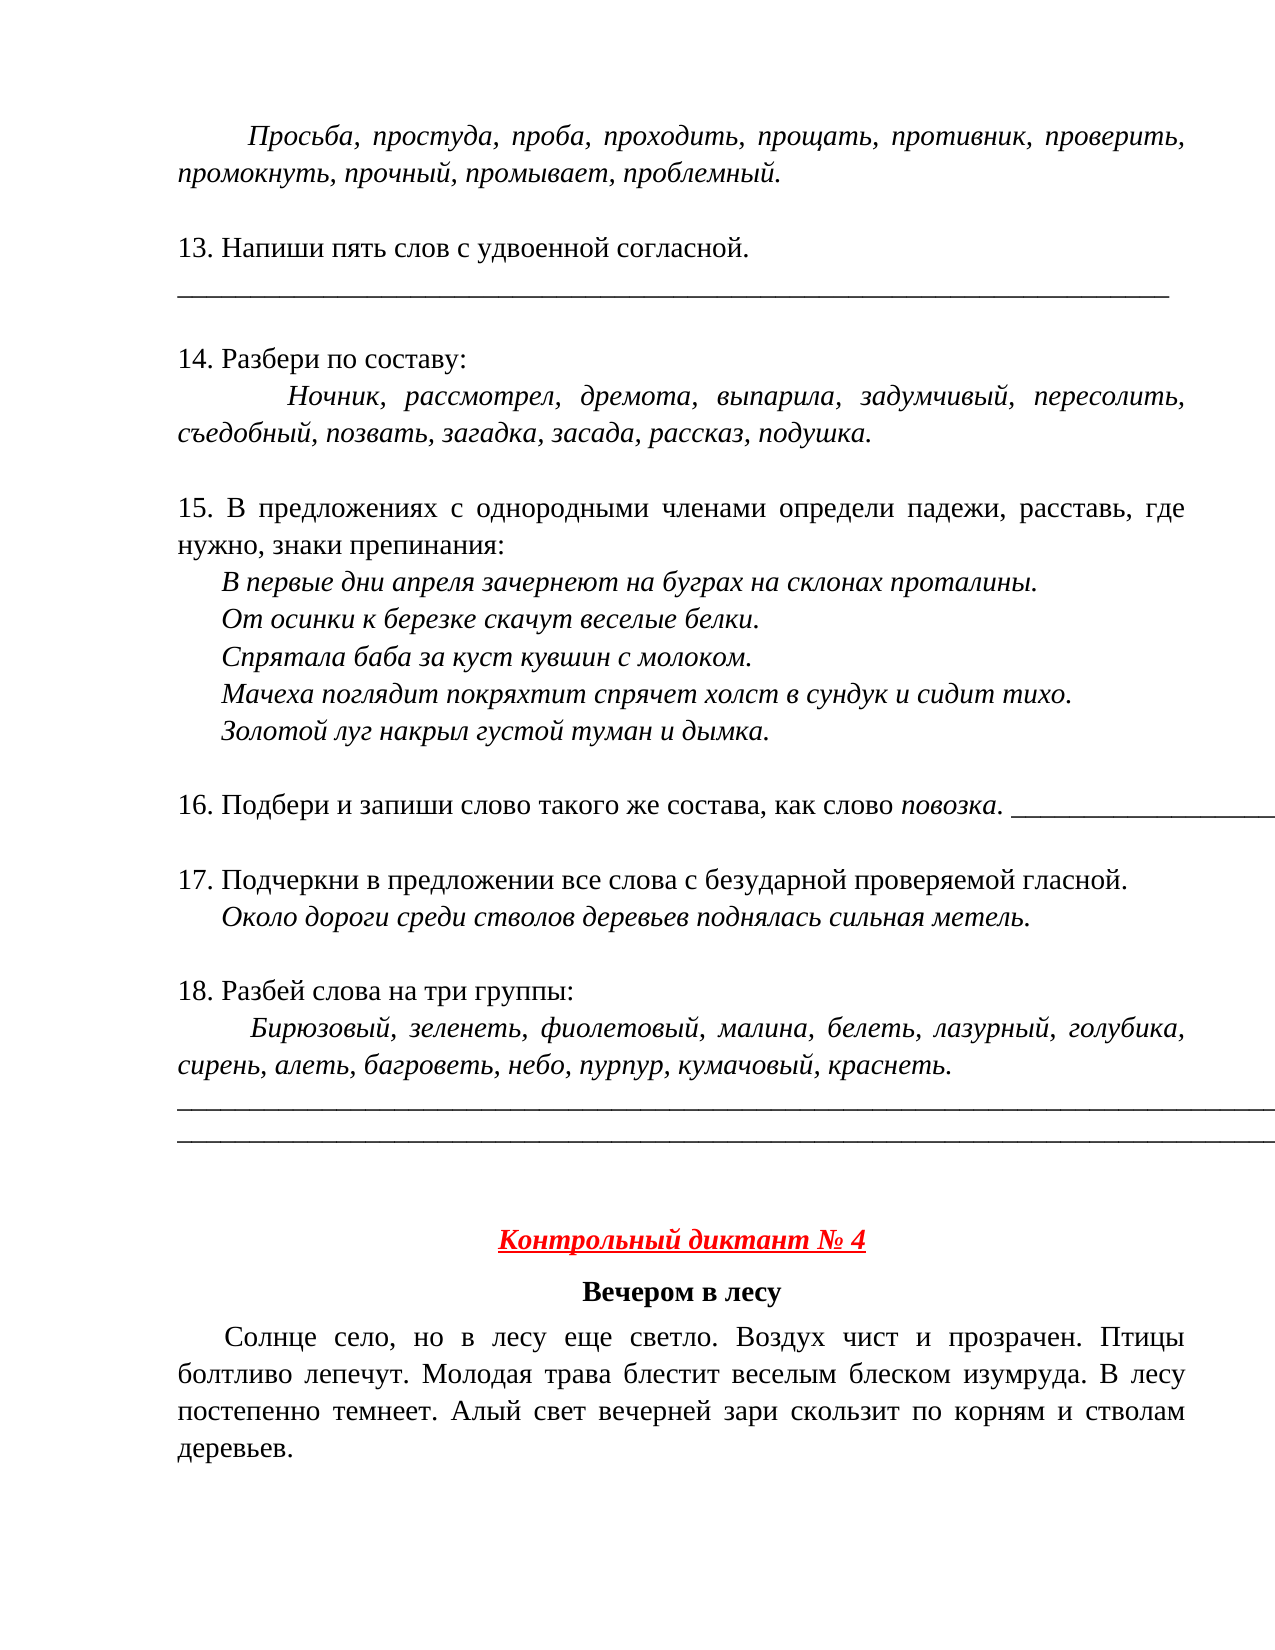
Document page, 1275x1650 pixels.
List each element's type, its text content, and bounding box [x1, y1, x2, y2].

text Просьба, простуда, проба, проходить, прощать, противник, проверить, промокнуть, прочный, промывает, проблемный. [177, 118, 1186, 189]
text Спрятала баба за куст кувшин с молоком. [177, 639, 1186, 672]
text 16. Подбери и запиши слово такого же состава, как слово повозка. [177, 787, 1186, 821]
text Солнце село, но в лесу еще светло. Воздух чист и прозрачен. Птицы болтливо лепечут. Молодая трава блестит веселым блеском изумруда. В лесу постепенно темнеет. Алый свет вечерней зари скользит по корням и стволам деревьев. [177, 1319, 1186, 1463]
text 13. Напиши пять слов с удвоенной согласной. [177, 230, 1186, 263]
text 18. Разбей слова на три группы: [177, 973, 1186, 1007]
text 14. Разбери по составу: [177, 341, 1186, 375]
text 15. В предложениях с однородными членами определи падежи, расставь, где нужно, знаки препинания: [177, 490, 1186, 561]
text Около дороги среди стволов деревьев поднялась сильная метель. [177, 899, 1186, 933]
text Контрольный диктант № 4 [177, 1222, 1186, 1256]
text Золотой луг накрыл густой туман и дымка. [177, 713, 1186, 747]
text Вечером в лесу [177, 1274, 1186, 1308]
text Ночник, рассмотрел, дремота, выпарила, задумчивый, пересолить, съедобный, позвать, загадка, засада, рассказ, подушка. [177, 378, 1186, 449]
text Мачеха поглядит покряхтит спрячет холст в сундук и сидит тихо. [177, 676, 1186, 709]
text Бирюзовый, зеленеть, фиолетовый, малина, белеть, лазурный, голубика, сирень, алеть, багроветь, небо, пурпур, кумачовый, краснеть. [177, 1010, 1186, 1081]
text ____________________________________________________________________ [177, 267, 1186, 300]
text 17. Подчеркни в предложении все слова с безударной проверяемой гласной. [177, 862, 1186, 895]
text В первые дни апреля зачернеют на буграх на склонах проталины. [177, 564, 1186, 598]
text От осинки к березке скачут веселые белки. [177, 602, 1186, 635]
